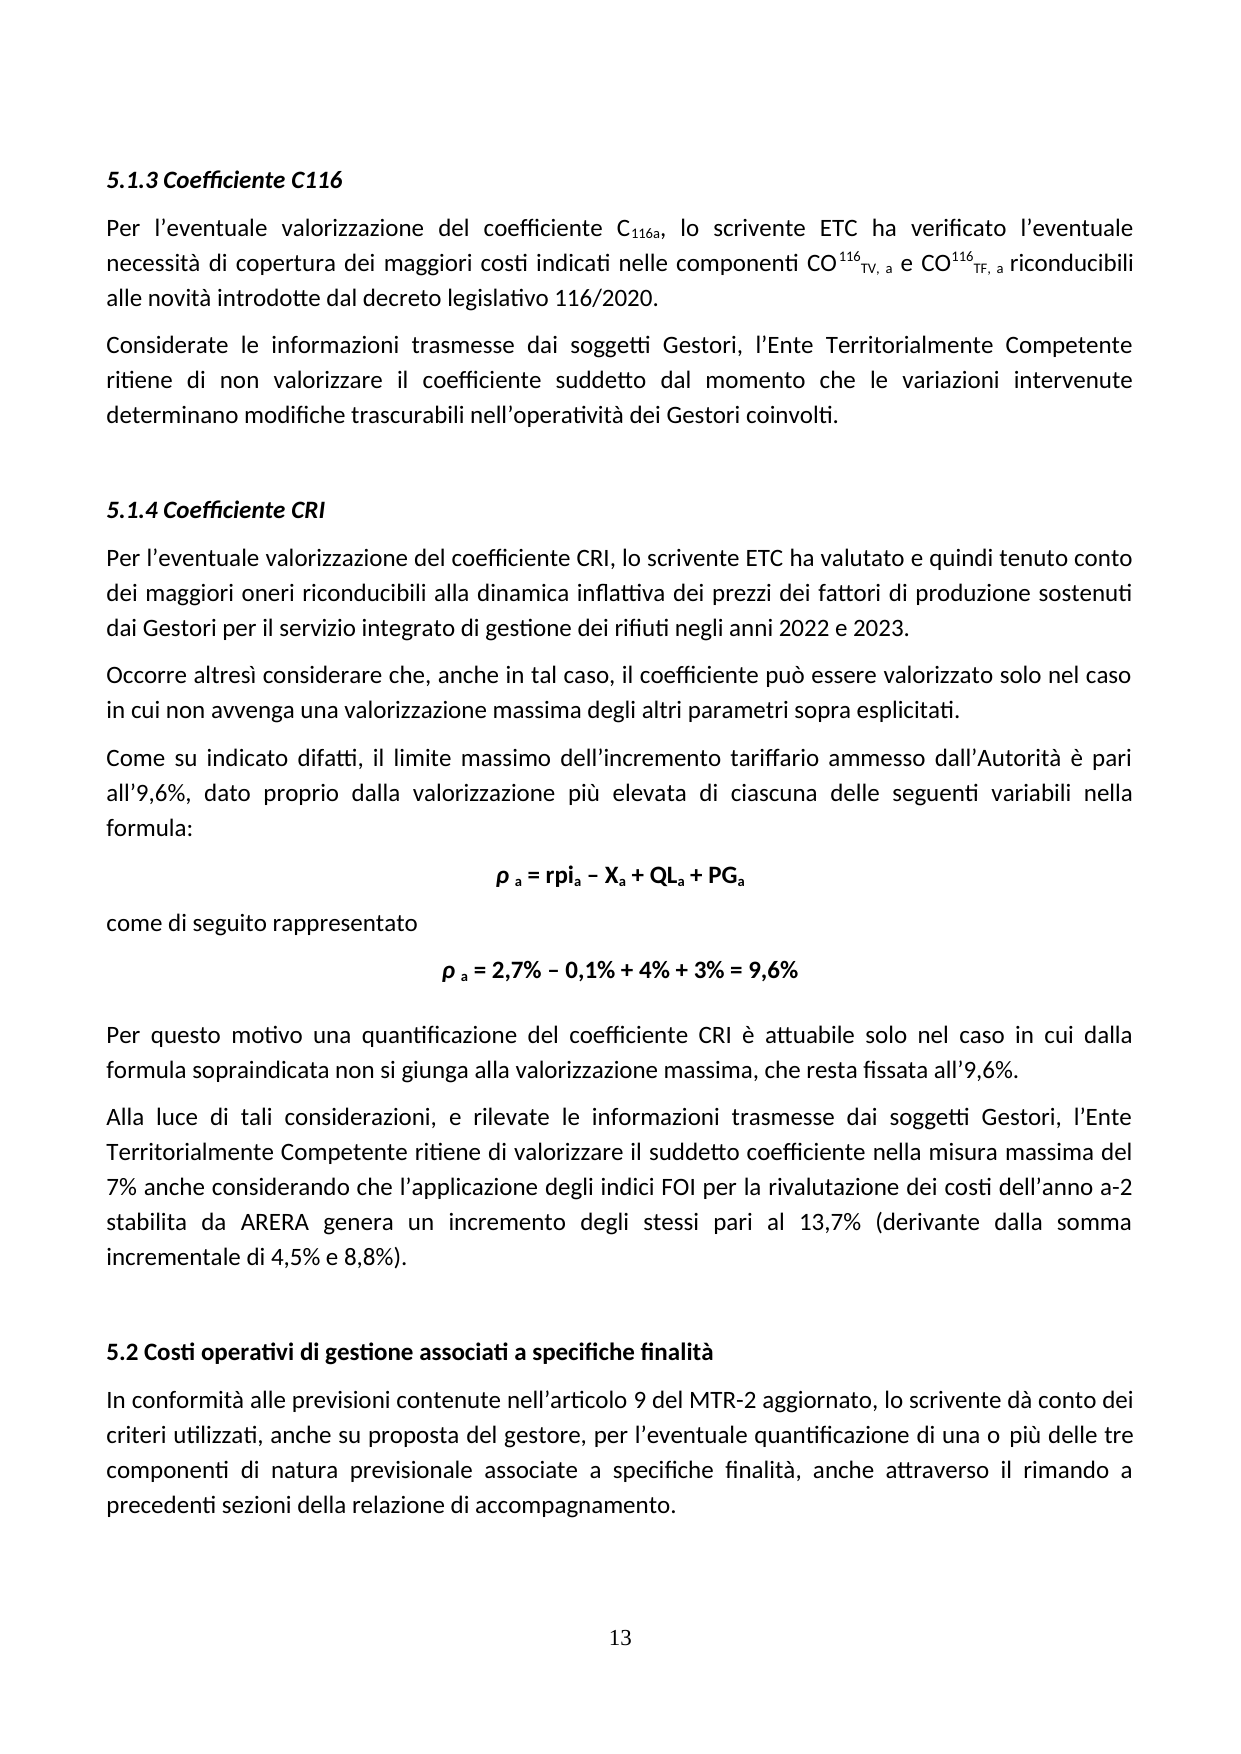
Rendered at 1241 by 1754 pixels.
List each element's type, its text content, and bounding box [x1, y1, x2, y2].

subtitle 5.1.3 Coefficiente C116 [106, 164, 1134, 195]
text In conformità alle previsioni contenute nell’articolo 9 del MTR-2 aggiornato, lo scrivente dà conto dei criteri utilizzati, anche su proposta del gestore, per l’eventuale quantificazione di una o più delle tre componenti di natura previsionale associate a specifiche finalità, anche attraverso il rimando a precedenti sezioni della relazione di accompagnamento. [106, 1384, 1134, 1519]
list come di seguito rappresentato [106, 907, 1134, 938]
subtitle 5.1.4 Coefficiente CRI [106, 494, 1134, 525]
text Per questo motivo una quantificazione del coefficiente CRI è attuabile solo nel caso in cui dalla formula sopraindicata non si giunga alla valorizzazione massima, che resta fissata all’9,6%. [106, 1019, 1134, 1084]
list ρ a = rpia – Xa + QLa + PGa [106, 859, 1134, 890]
text Alla luce di tali considerazioni, e rilevate le informazioni trasmesse dai soggetti Gestori, l’Ente Territorialmente Competente ritiene di valorizzare il suddetto coefficiente nella misura massima del 7% anche considerando che l’applicazione degli indici FOI per la rivalutazione dei costi dell’anno a-2 stabilita da ARERA genera un incremento degli stessi pari al 13,7% (derivante dalla somma incrementale di 4,5% e 8,8%). [106, 1102, 1134, 1272]
text Occorre altresì considerare che, anche in tal caso, il coefficiente può essere valorizzato solo nel caso in cui non avvenga una valorizzazione massima degli altri parametri sopra esplicitati. [106, 659, 1134, 725]
text Per l’eventuale valorizzazione del coefficiente CRI, lo scrivente ETC ha valutato e quindi tenuto conto dei maggiori oneri riconducibili alla dinamica inflattiva dei prezzi dei fattori di produzione sostenuti dai Gestori per il servizio integrato di gestione dei rifiuti negli anni 2022 e 2023. [106, 542, 1134, 643]
text Considerate le informazioni trasmesse dai soggetti Gestori, l’Ente Territorialmente Competente ritiene di non valorizzare il coefficiente suddetto dal momento che le variazioni intervenute determinano modifiche trascurabili nell’operatività dei Gestori coinvolti. [106, 329, 1134, 430]
list ρ a = 2,7% – 0,1% + 4% + 3% = 9,6% [106, 954, 1134, 985]
text Per l’eventuale valorizzazione del coefficiente C116a, lo scrivente ETC ha verificato l’eventuale necessità di copertura dei maggiori costi indicati nelle componenti CO116TV, a e CO116TF, a riconducibili alle novità introdotte dal decreto legislativo 116/2020. [106, 212, 1134, 313]
text Come su indicato difatti, il limite massimo dell’incremento tariffario ammesso dall’Autorità è pari all’9,6%, dato proprio dalla valorizzazione più elevata di ciascuna delle seguenti variabili nella formula: [106, 742, 1134, 843]
subtitle 5.2 Costi operativi di gestione associati a specifiche finalità [106, 1337, 1134, 1367]
